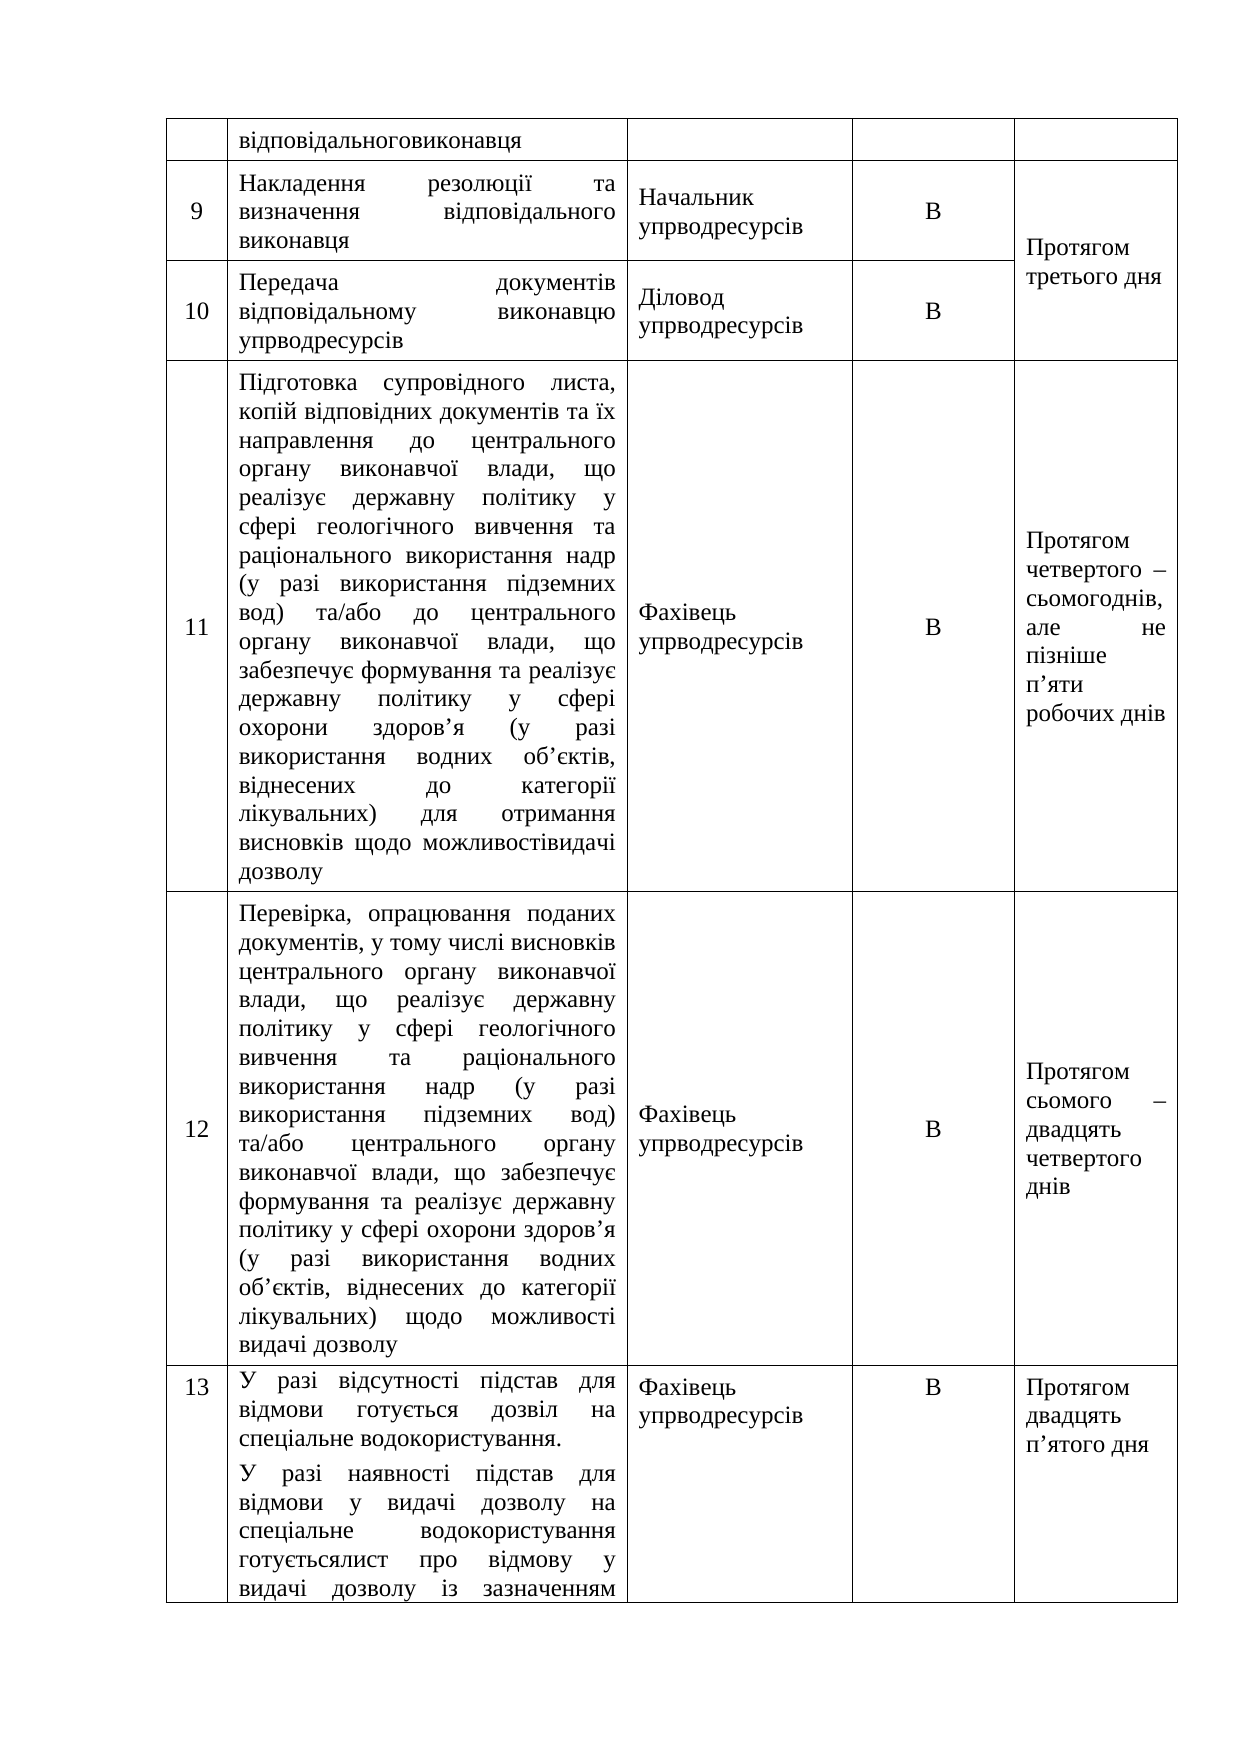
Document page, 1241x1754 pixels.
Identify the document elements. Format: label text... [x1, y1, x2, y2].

table_cell 12 [167, 892, 227, 1364]
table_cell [628, 1366, 852, 1602]
table_cell Фахівець упрводресурсів [628, 892, 852, 1364]
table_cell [228, 119, 627, 160]
table_cell Фахівець упрводресурсів [628, 361, 852, 891]
table_cell В [853, 261, 1014, 360]
table_cell Протягом сьомого – двадцять четвертого днів [1015, 892, 1177, 1364]
table_cell 8 [167, 119, 227, 160]
table_cell Підготовка супровідного листа, копій відповідних документів та їх направлення до центрального органу виконавчої влади, що реалізує державну політику у сфері геологічного вивчення та раціонального використання надр (у разі використання підземних вод) та/або до центрального органу виконавчої влади, що забезпечує формування та реалізує державну політику у сфері охорони здоров’я (у разі використання водних об’єктів, віднесених до категорії лікувальних) для отримання висновків щодо можливостівидачі дозволу [228, 361, 627, 891]
table_cell Накладення резолюції та визначення відповідального виконавця [228, 161, 627, 260]
table_cell В [853, 1366, 1014, 1602]
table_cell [1015, 1366, 1177, 1602]
table_cell В [853, 361, 1014, 891]
table_cell В [853, 119, 1014, 160]
table_cell В [853, 161, 1014, 260]
table_cell В [853, 892, 1014, 1364]
table_cell 9 [167, 161, 227, 260]
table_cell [228, 1366, 627, 1602]
table_cell Діловод упрводресурсів [628, 261, 852, 360]
table_cell 10 [167, 261, 227, 360]
table_cell Протягом четвертого – сьомогоднів, але не пізніше п’яти робочих днів [1015, 361, 1177, 891]
table_cell Протягом третього дня [1015, 161, 1177, 360]
table_cell Начальник упрводресурсів [628, 161, 852, 260]
table_cell 13 [167, 1366, 227, 1602]
table_cell Передача документів відповідальному виконавцю упрводресурсів [228, 261, 627, 360]
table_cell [628, 119, 852, 160]
table_cell Перевірка, опрацювання поданих документів, у тому числі висновків центрального органу виконавчої влади, що реалізує державну політику у сфері геологічного вивчення та раціонального використання надр (у разі використання підземних вод) та/або центрального органу виконавчої влади, що забезпечує формування та реалізує державну політику у сфері охорони здоров’я (у разі використання водних об’єктів, віднесених до категорії лікувальних) щодо можливості видачі дозволу [228, 892, 627, 1364]
table_cell 11 [167, 361, 227, 891]
